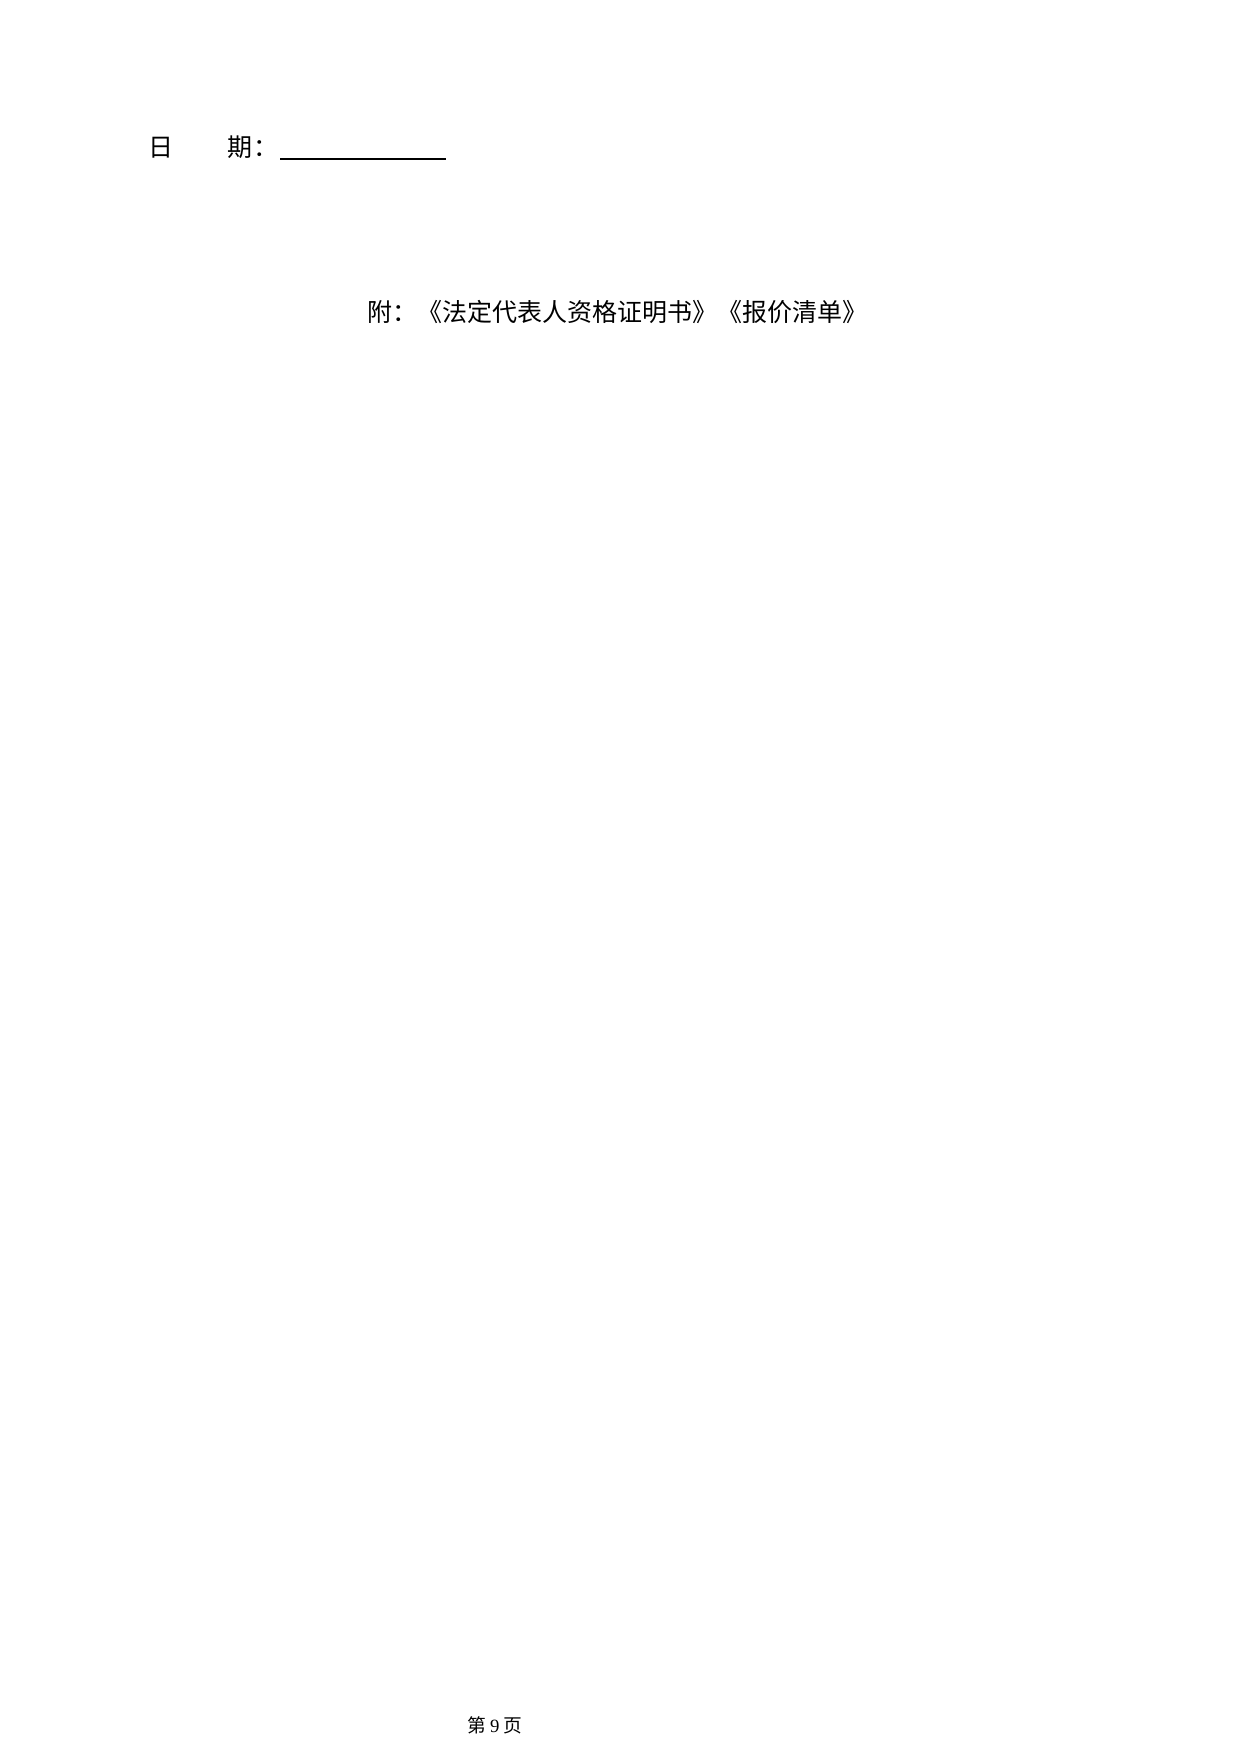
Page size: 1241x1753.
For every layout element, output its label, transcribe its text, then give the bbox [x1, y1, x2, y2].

text 日 期： [148, 113, 1143, 178]
list 附：《法定代表人资格证明书》《报价清单》 [92, 278, 1143, 343]
